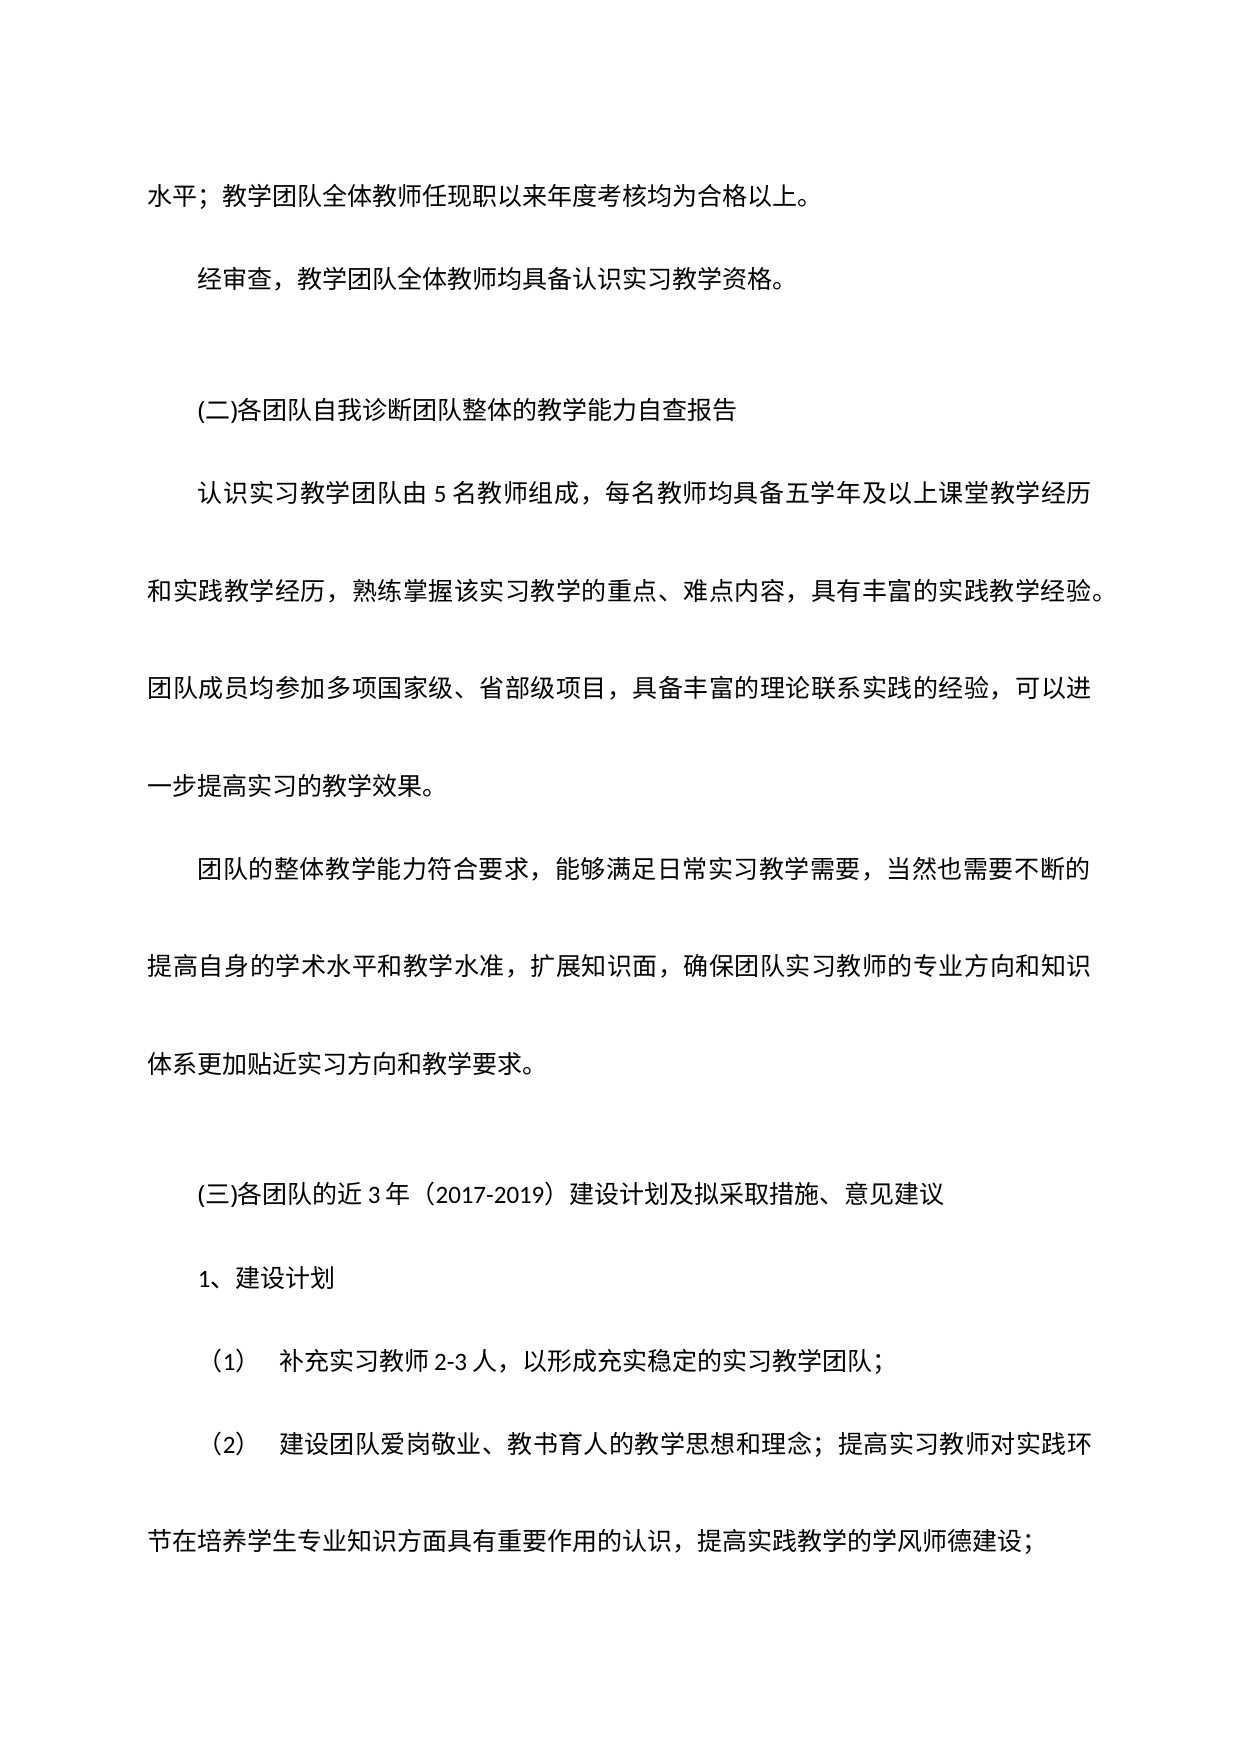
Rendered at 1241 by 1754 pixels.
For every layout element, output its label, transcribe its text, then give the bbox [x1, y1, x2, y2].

text 认识实习教学团队由5名教师组成，每名教师均具备五学年及以上课堂教学经历和实践教学经历，熟练掌握该实习教学的重点、难点内容，具有丰富的实践教学经验。团队成员均参加多项国家级、省部级项目，具备丰富的理论联系实践的经验，可以进一步提高实习的教学效果。 [148, 459, 1092, 817]
text (二)各团队自我诊断团队整体的教学能力自查报告 [148, 376, 1092, 441]
text 1、建设计划 [148, 1244, 1092, 1309]
text 经审查，教学团队全体教师均具备认识实习教学资格。 [148, 245, 1092, 310]
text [148, 162, 1092, 227]
text （2） 建设团队爱岗敬业、教书育人的教学思想和理念；提高实习教师对实践环节在培养学生专业知识方面具有重要作用的认识，提高实践教学的学风师德建设； [148, 1410, 1092, 1572]
text 团队的整体教学能力符合要求，能够满足日常实习教学需要，当然也需要不断的提高自身的学术水平和教学水准，扩展知识面，确保团队实习教师的专业方向和知识体系更加贴近实习方向和教学要求。 [148, 835, 1092, 1095]
text (三)各团队的近3年（2017-2019）建设计划及拟采取措施、意见建议 [148, 1161, 1092, 1226]
text （1） 补充实习教师2-3人，以形成充实稳定的实习教学团队； [148, 1327, 1092, 1392]
